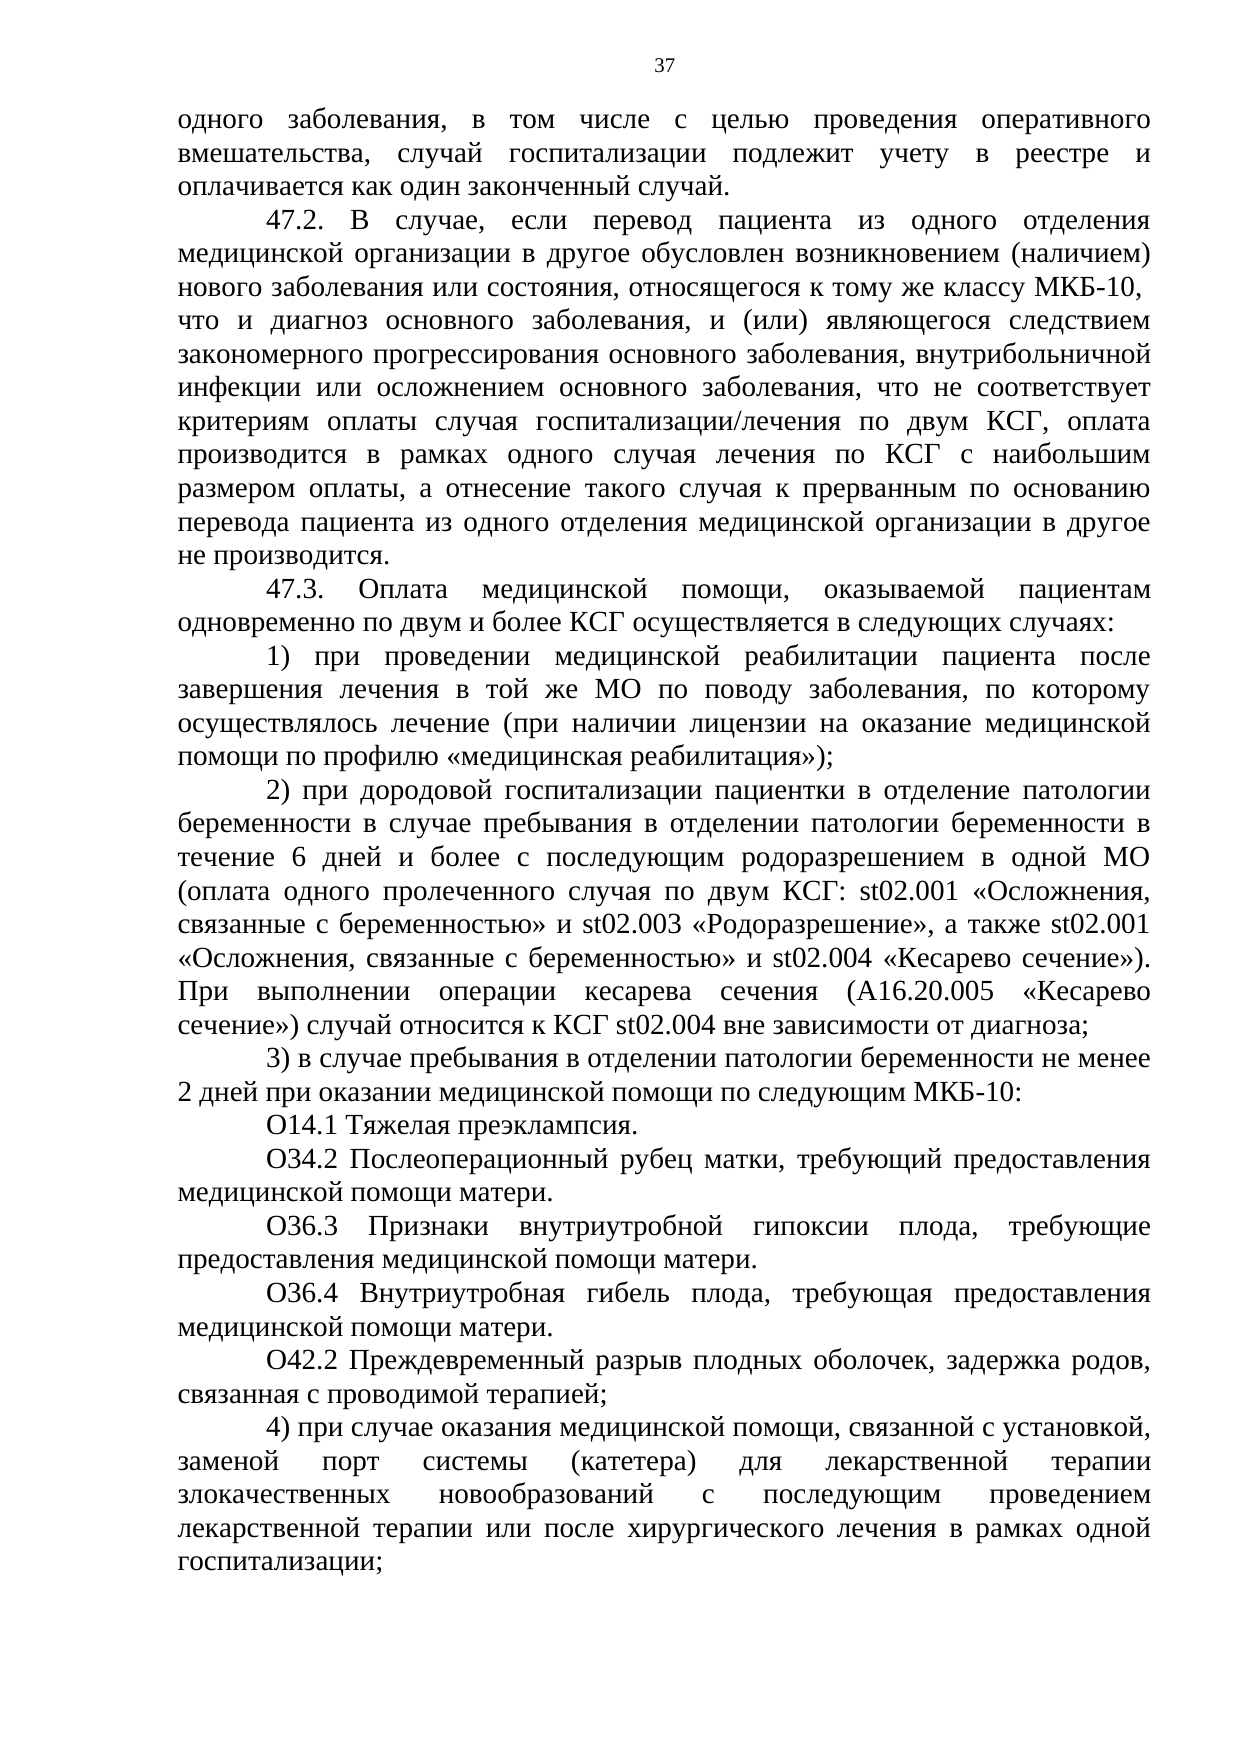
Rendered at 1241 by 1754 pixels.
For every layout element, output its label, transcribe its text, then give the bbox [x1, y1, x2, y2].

text 2) при дородовой госпитализации пациентки в отделение патологии беременности в случае пребывания в отделении патологии беременности в течение 6 дней и более с последующим родоразрешением в одной МО (оплата одного пролеченного случая по двум КСГ: st02.001 «Осложнения, связанные с беременностью» и st02.003 «Родоразрешение», а также st02.001 «Осложнения, связанные с беременностью» и st02.004 «Кесарево сечение»). При выполнении операции кесарева сечения (A16.20.005 «Кесарево сечение») случай относится к КСГ st02.004 вне зависимости от диагноза; [177, 772, 1152, 1040]
text 4) при случае оказания медицинской помощи, связанной с установкой, заменой порт системы (катетера) для лекарственной терапии злокачественных новообразований с последующим проведением лекарственной терапии или после хирургического лечения в рамках одной госпитализации; [177, 1409, 1152, 1577]
text O36.3 Признаки внутриутробной гипоксии плода, требующие предоставления медицинской помощи матери. [177, 1208, 1152, 1275]
text 47.3. Оплата медицинской помощи, оказываемой пациентам одновременно по двум и более КСГ осуществляется в следующих случаях: [177, 571, 1152, 638]
text O34.2 Послеоперационный рубец матки, требующий предоставления медицинской помощи матери. [177, 1141, 1152, 1208]
text O36.4 Внутриутробная гибель плода, требующая предоставления медицинской помощи матери. [177, 1275, 1152, 1342]
text 3) в случае пребывания в отделении патологии беременности не менее 2 дней при оказании медицинской помощи по следующим МКБ-10: [177, 1040, 1152, 1107]
text O42.2 Преждевременный разрыв плодных оболочек, задержка родов, связанная с проводимой терапией; [177, 1342, 1152, 1409]
text 1) при проведении медицинской реабилитации пациента после завершения лечения в той же МО по поводу заболевания, по которому осуществлялось лечение (при наличии лицензии на оказание медицинской помощи по профилю «медицинская реабилитация»); [177, 638, 1152, 772]
text O14.1 Тяжелая преэклампсия. [177, 1107, 1152, 1141]
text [177, 101, 1152, 202]
text 47.2. В случае, если перевод пациента из одного отделения медицинской организации в другое обусловлен возникновением (наличием) нового заболевания или состояния, относящегося к тому же классу МКБ-10, что и диагноз основного заболевания, и (или) являющегося следствием закономерного прогрессирования основного заболевания, внутрибольничной инфекции или осложнением основного заболевания, что не соответствует критериям оплаты случая госпитализации/лечения по двум КСГ, оплата производится в рамках одного случая лечения по КСГ с наибольшим размером оплаты, а отнесение такого случая к прерванным по основанию перевода пациента из одного отделения медицинской организации в другое не производится. [177, 202, 1152, 571]
